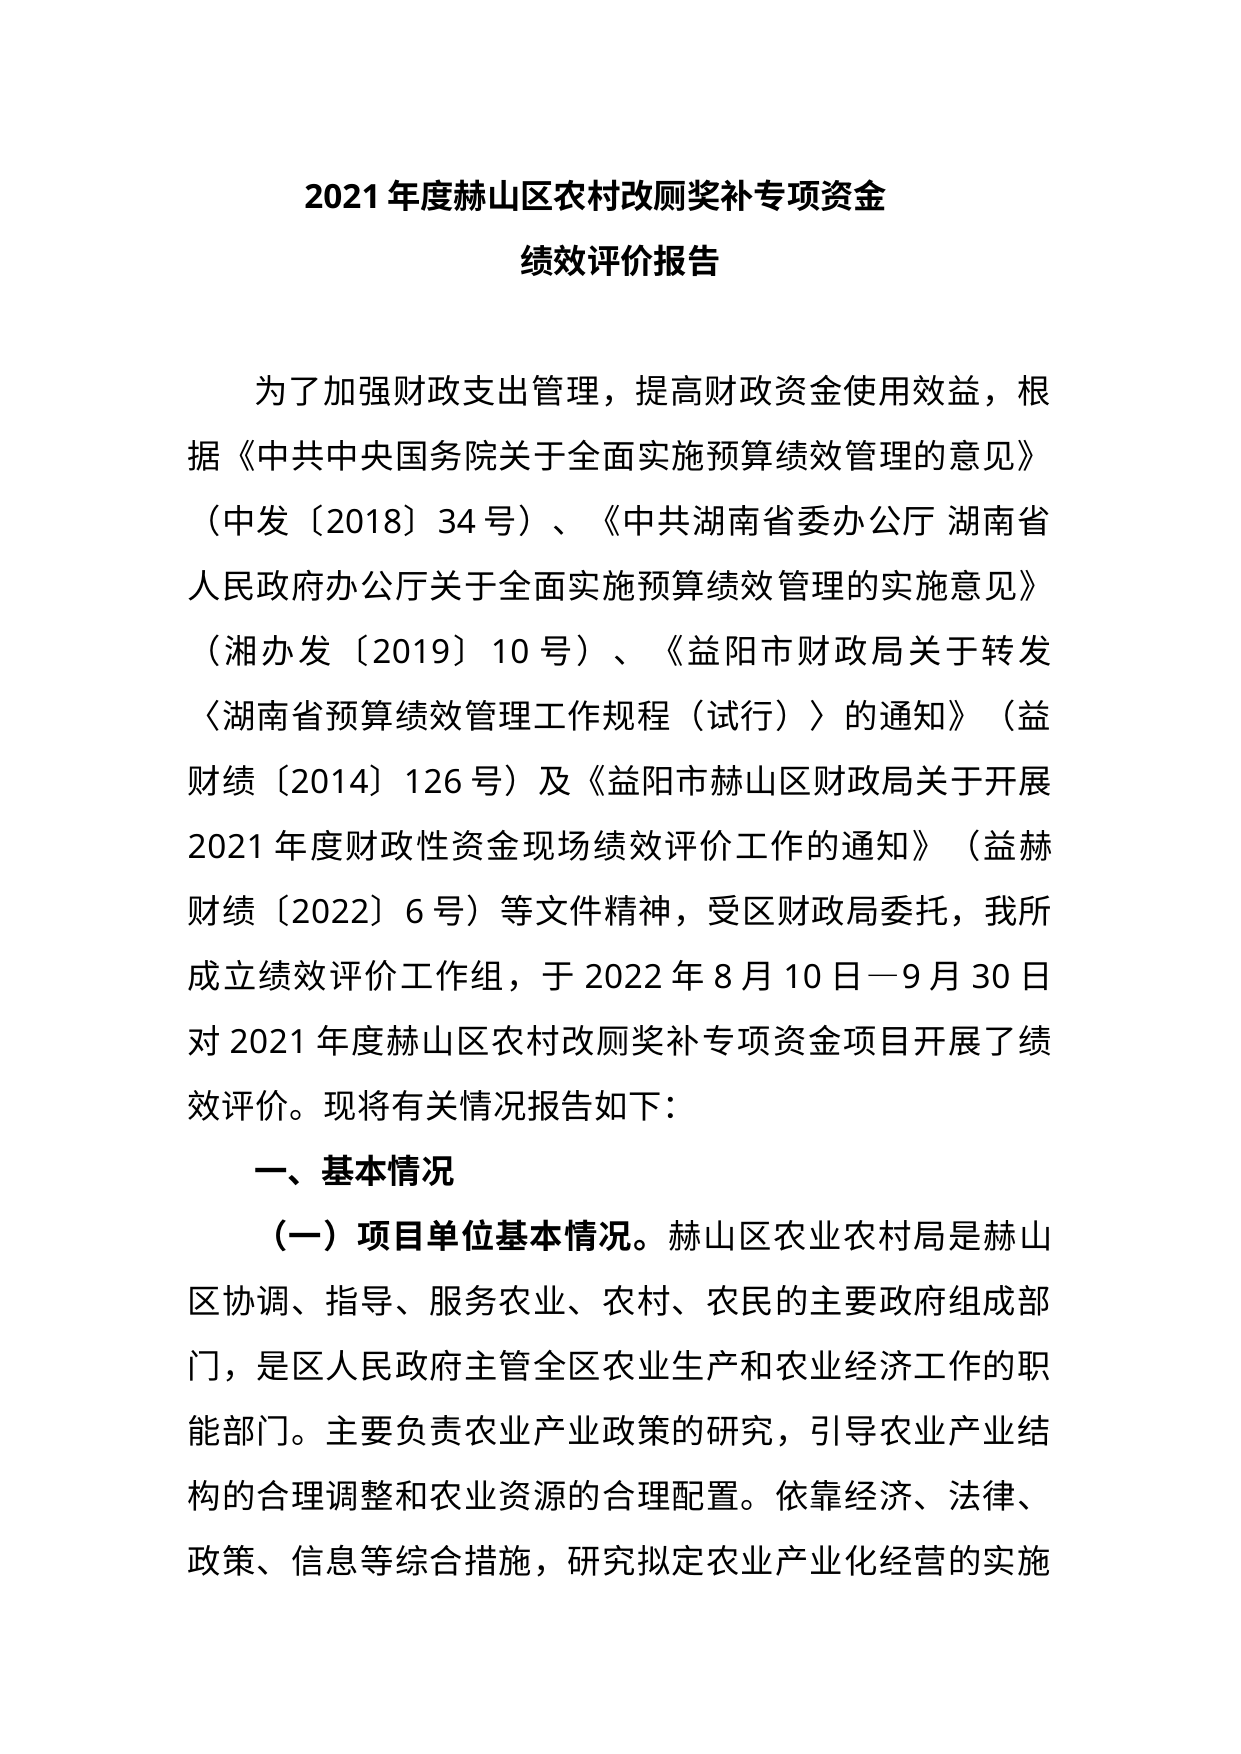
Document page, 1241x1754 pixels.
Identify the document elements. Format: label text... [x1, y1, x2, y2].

text 一、基本情况 [187, 1137, 1053, 1202]
text 2021年度赫山区农村改厕奖补专项资金 [304, 162, 1053, 227]
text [187, 1202, 1053, 1592]
text 绩效评价报告 [187, 227, 1053, 292]
text 为了加强财政支出管理，提高财政资金使用效益，根据《中共中央国务院关于全面实施预算绩效管理的意见》（中发〔2018〕34号）、《中共湖南省委办公厅 湖南省人民政府办公厅关于全面实施预算绩效管理的实施意见》（湘办发〔2019〕10号）、《益阳市财政局关于转发〈湖南省预算绩效管理工作规程（试行）〉的通知》（益财绩〔2014〕126号）及《益阳市赫山区财政局关于开展2021年度财政性资金现场绩效评价工作的通知》（益赫财绩〔2022〕6号）等文件精神，受区财政局委托，我所成立绩效评价工作组，于2022年8月10日—9月30日对2021年度赫山区农村改厕奖补专项资金项目开展了绩效评价。现将有关情况报告如下： [187, 357, 1053, 1137]
